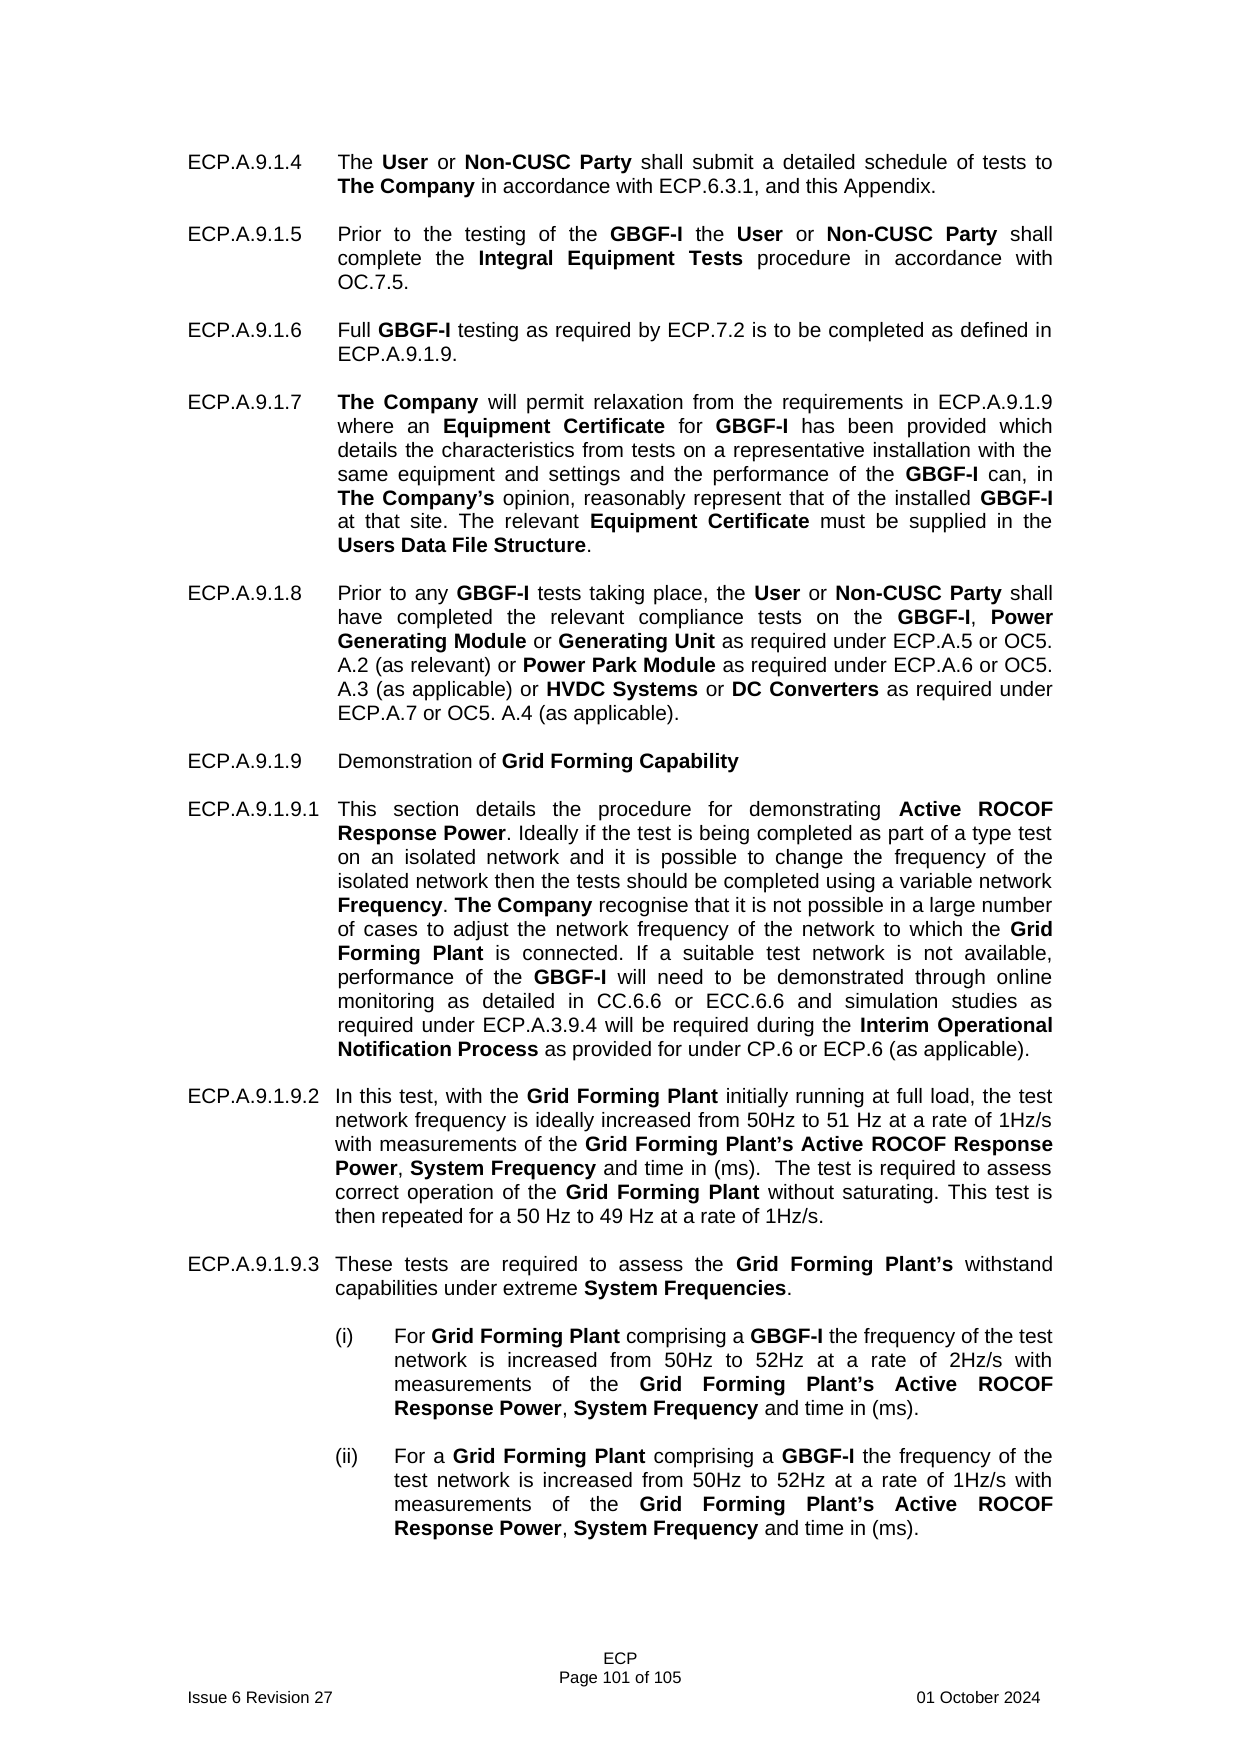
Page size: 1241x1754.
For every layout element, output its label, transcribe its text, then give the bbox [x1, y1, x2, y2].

text (ii) For a Grid Forming Plant comprising a GBGF-I the frequency of the test network is increased from 50Hz to 52Hz at a rate of 1Hz/s with measurements of the Grid Forming Plant’s Active ROCOF Response Power, System Frequency and time in (ms). [335, 1444, 1053, 1539]
text ECP.A.9.1.7 The Company will permit relaxation from the requirements in ECP.A.9.1.9 where an Equipment Certificate for GBGF-I has been provided which details the characteristics from tests on a representative installation with the same equipment and settings and the performance of the GBGF-I can, in The Company’s opinion, reasonably represent that of the installed GBGF-I at that site. The relevant Equipment Certificate must be supplied in the Users Data File Structure. [187, 389, 1053, 557]
text (i) For Grid Forming Plant comprising a GBGF-I the frequency of the test network is increased from 50Hz to 52Hz at a rate of 2Hz/s with measurements of the Grid Forming Plant’s Active ROCOF Response Power, System Frequency and time in (ms). [335, 1324, 1053, 1420]
text ECP.A.9.1.4 The User or Non-CUSC Party shall submit a detailed schedule of tests to The Company in accordance with ECP.6.3.1, and this Appendix. [187, 150, 1053, 198]
text ECP.A.9.1.5 Prior to the testing of the GBGF-I the User or Non-CUSC Party shall complete the Integral Equipment Tests procedure in accordance with OC.7.5. [187, 222, 1053, 294]
text ECP.A.9.1.9.1 This section details the procedure for demonstrating Active ROCOF Response Power. Ideally if the test is being completed as part of a type test on an isolated network and it is possible to change the frequency of the isolated network then the tests should be completed using a variable network Frequency. The Company recognise that it is not possible in a large number of cases to adjust the network frequency of the network to which the Grid Forming Plant is connected. If a suitable test network is not available, performance of the GBGF-I will need to be demonstrated through online monitoring as detailed in CC.6.6 or ECC.6.6 and simulation studies as required under ECP.A.3.9.4 will be required during the Interim Operational Notification Process as provided for under CP.6 or ECP.6 (as applicable). [187, 797, 1053, 1060]
text ECP.A.9.1.9.2 In this test, with the Grid Forming Plant initially running at full load, the test network frequency is ideally increased from 50Hz to 51 Hz at a rate of 1Hz/s with measurements of the Grid Forming Plant’s Active ROCOF Response Power, System Frequency and time in (ms). The test is required to assess correct operation of the Grid Forming Plant without saturating. This test is then repeated for a 50 Hz to 49 Hz at a rate of 1Hz/s. [187, 1084, 1053, 1228]
text ECP.A.9.1.9 Demonstration of Grid Forming Capability [187, 749, 1053, 773]
text ECP.A.9.1.9.3 These tests are required to assess the Grid Forming Plant’s withstand capabilities under extreme System Frequencies. [187, 1252, 1053, 1300]
text ECP.A.9.1.8 Prior to any GBGF-I tests taking place, the User or Non-CUSC Party shall have completed the relevant compliance tests on the GBGF-I, Power Generating Module or Generating Unit as required under ECP.A.5 or OC5. A.2 (as relevant) or Power Park Module as required under ECP.A.6 or OC5. A.3 (as applicable) or HVDC Systems or DC Converters as required under ECP.A.7 or OC5. A.4 (as applicable). [187, 581, 1053, 725]
text ECP.A.9.1.6 Full GBGF-I testing as required by ECP.7.2 is to be completed as defined in ECP.A.9.1.9. [187, 318, 1053, 366]
